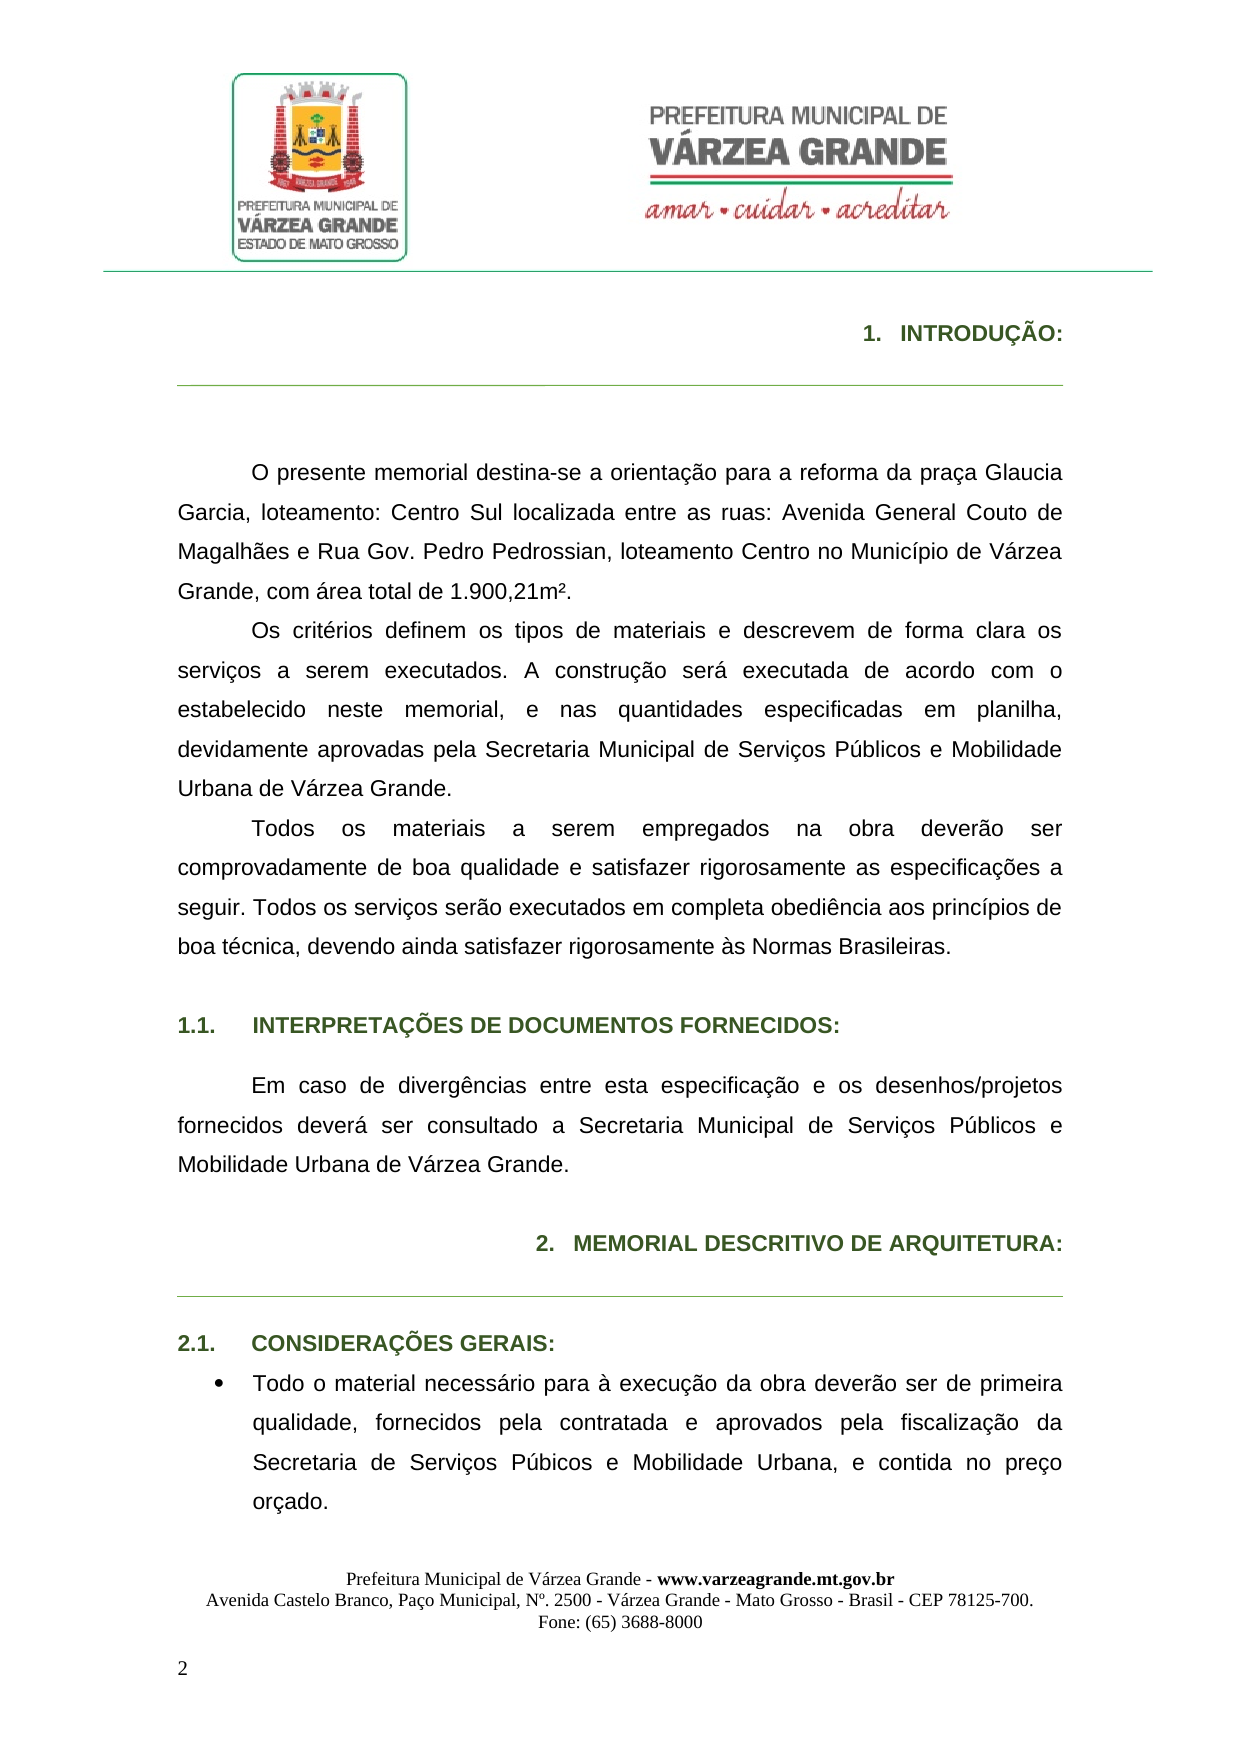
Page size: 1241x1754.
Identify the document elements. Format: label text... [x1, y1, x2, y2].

list MEMORIAL DESCRITIVO DE ARQUITETURA: [215, 1230, 1063, 1257]
picture [103, 73, 1153, 272]
text Os critérios definem os tipos de materiais e descrevem de forma clara os serviços a serem executados. A construção será executada de acordo com o estabelecido neste memorial, e nas quantidades especificadas em planilha, devidamente aprovadas pela Secretaria Municipal de Serviços Públicos e Mobilidade Urbana de Várzea Grande. [177, 617, 1063, 802]
list INTERPRETAÇÕES DE DOCUMENTOS FORNECIDOS: [177, 1012, 1063, 1038]
list CONSIDERAÇÕES GERAIS: [177, 1330, 1063, 1356]
list INTRODUÇÃO: [215, 320, 1063, 346]
text Em caso de divergências entre esta especificação e os desenhos/projetos fornecidos deverá ser consultado a Secretaria Municipal de Serviços Públicos e Mobilidade Urbana de Várzea Grande. [177, 1072, 1063, 1178]
text Todos os materiais a serem empregados na obra deverão ser comprovadamente de boa qualidade e satisfazer rigorosamente as especificações a seguir. Todos os serviços serão executados em completa obediência aos princípios de boa técnica, devendo ainda satisfazer rigorosamente às Normas Brasileiras. [177, 815, 1063, 959]
text O presente memorial destina-se a orientação para a reforma da praça Glaucia Garcia, loteamento: Centro Sul localizada entre as ruas: Avenida General Couto de Magalhães e Rua Gov. Pedro Pedrossian, loteamento Centro no Município de Várzea Grande, com área total de 1.900,21m². [177, 459, 1063, 604]
list Todo o material necessário para à execução da obra deverão ser de primeira qualidade, fornecidos pela contratada e aprovados pela fiscalização da Secretaria de Serviços Púbicos e Mobilidade Urbana, e contida no preço orçado. [215, 1369, 1063, 1514]
